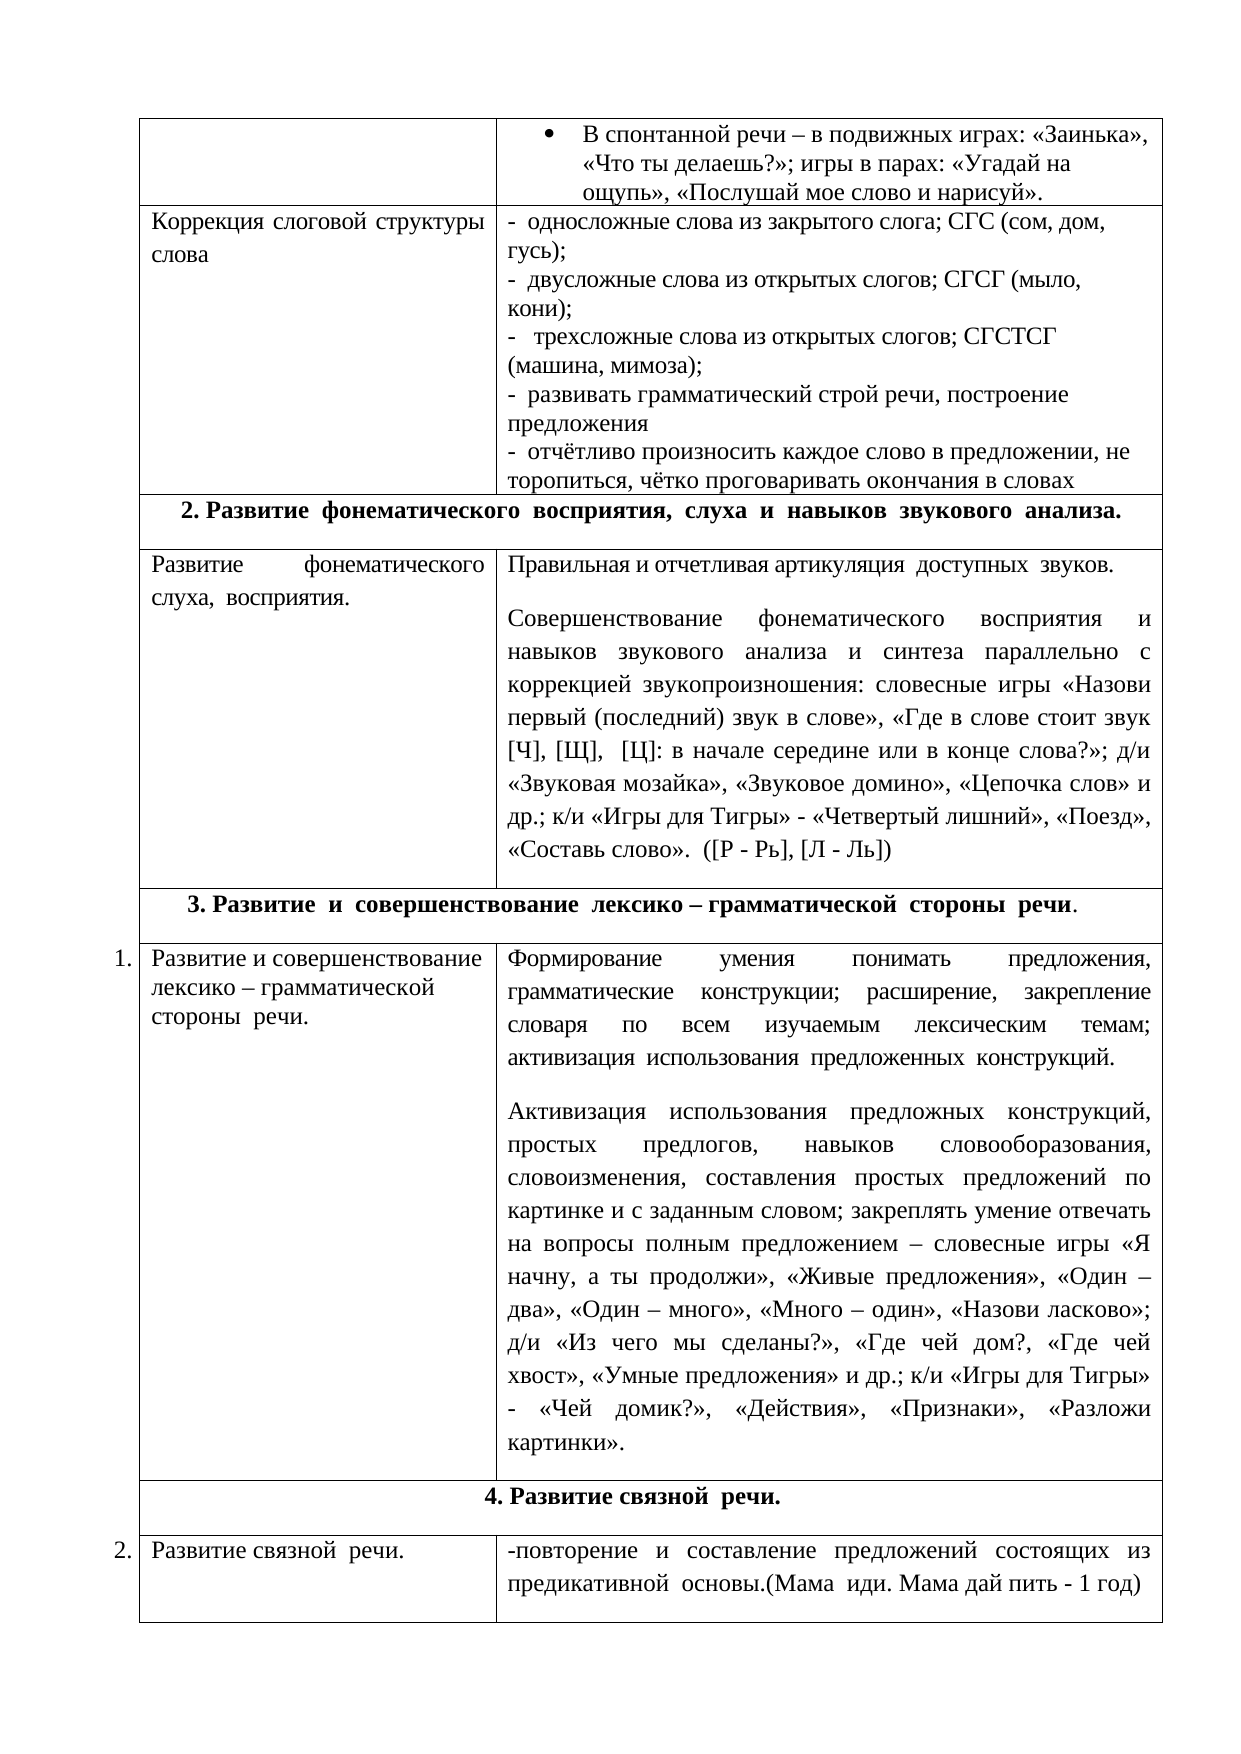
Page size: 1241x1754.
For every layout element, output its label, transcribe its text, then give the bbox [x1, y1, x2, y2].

table_cell 4. Развитие связной речи. [140, 1481, 1162, 1534]
table_cell Коррекция слоговой структуры слова [140, 206, 496, 494]
table_cell 3. Развитие и совершенствование лексико – грамматической стороны речи. [140, 889, 1162, 942]
table_cell Правильная и отчетливая артикуляция доступных звуков. Совершенствование фонематического восприятия и навыков звукового анализа и синтеза параллельно с коррекцией звукопроизношения: словесные игры «Назови первый (последний) звук в слове», «Где в слове стоит звук [Ч], [Щ], [Ц]: в начале середине или в конце слова?»; д/и «Звуковая мозайка», «Звуковое домино», «Цепочка слов» и др.; к/и «Игры для Тигры» - «Четвертый лишний», «Поезд», «Составь слово». ([Р - Рь], [Л - Ль]) [497, 550, 1162, 888]
table_cell 2. Развитие фонематического восприятия, слуха и навыков звукового анализа. [140, 495, 1162, 548]
table_cell Формирование умения понимать предложения, грамматические конструкции; расширение, закрепление словаря по всем изучаемым лексическим темам; активизация использования предложенных конструкций. Активизация использования предложных конструкций, простых предлогов, навыков словооборазования, словоизменения, составления простых предложений по картинке и с заданным словом; закреплять умение отвечать на вопросы полным предложением – словесные игры «Я начну, а ты продолжи», «Живые предложения», «Один – два», «Один – много», «Много – один», «Назови ласково»; д/и «Из чего мы сделаны?», «Где чей дом?, «Где чей хвост», «Умные предложения» и др.; к/и «Игры для Тигры» - «Чей домик?», «Действия», «Признаки», «Разложи картинки». [497, 944, 1162, 1480]
table_cell Развитие и совершенствование лексико – грамматической стороны речи. [140, 944, 496, 1480]
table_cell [497, 1536, 1162, 1622]
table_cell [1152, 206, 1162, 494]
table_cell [140, 1536, 496, 1622]
table_cell Развитие фонематического слуха, восприятия. [140, 550, 496, 888]
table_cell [497, 119, 1162, 205]
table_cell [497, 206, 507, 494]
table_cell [140, 119, 496, 205]
